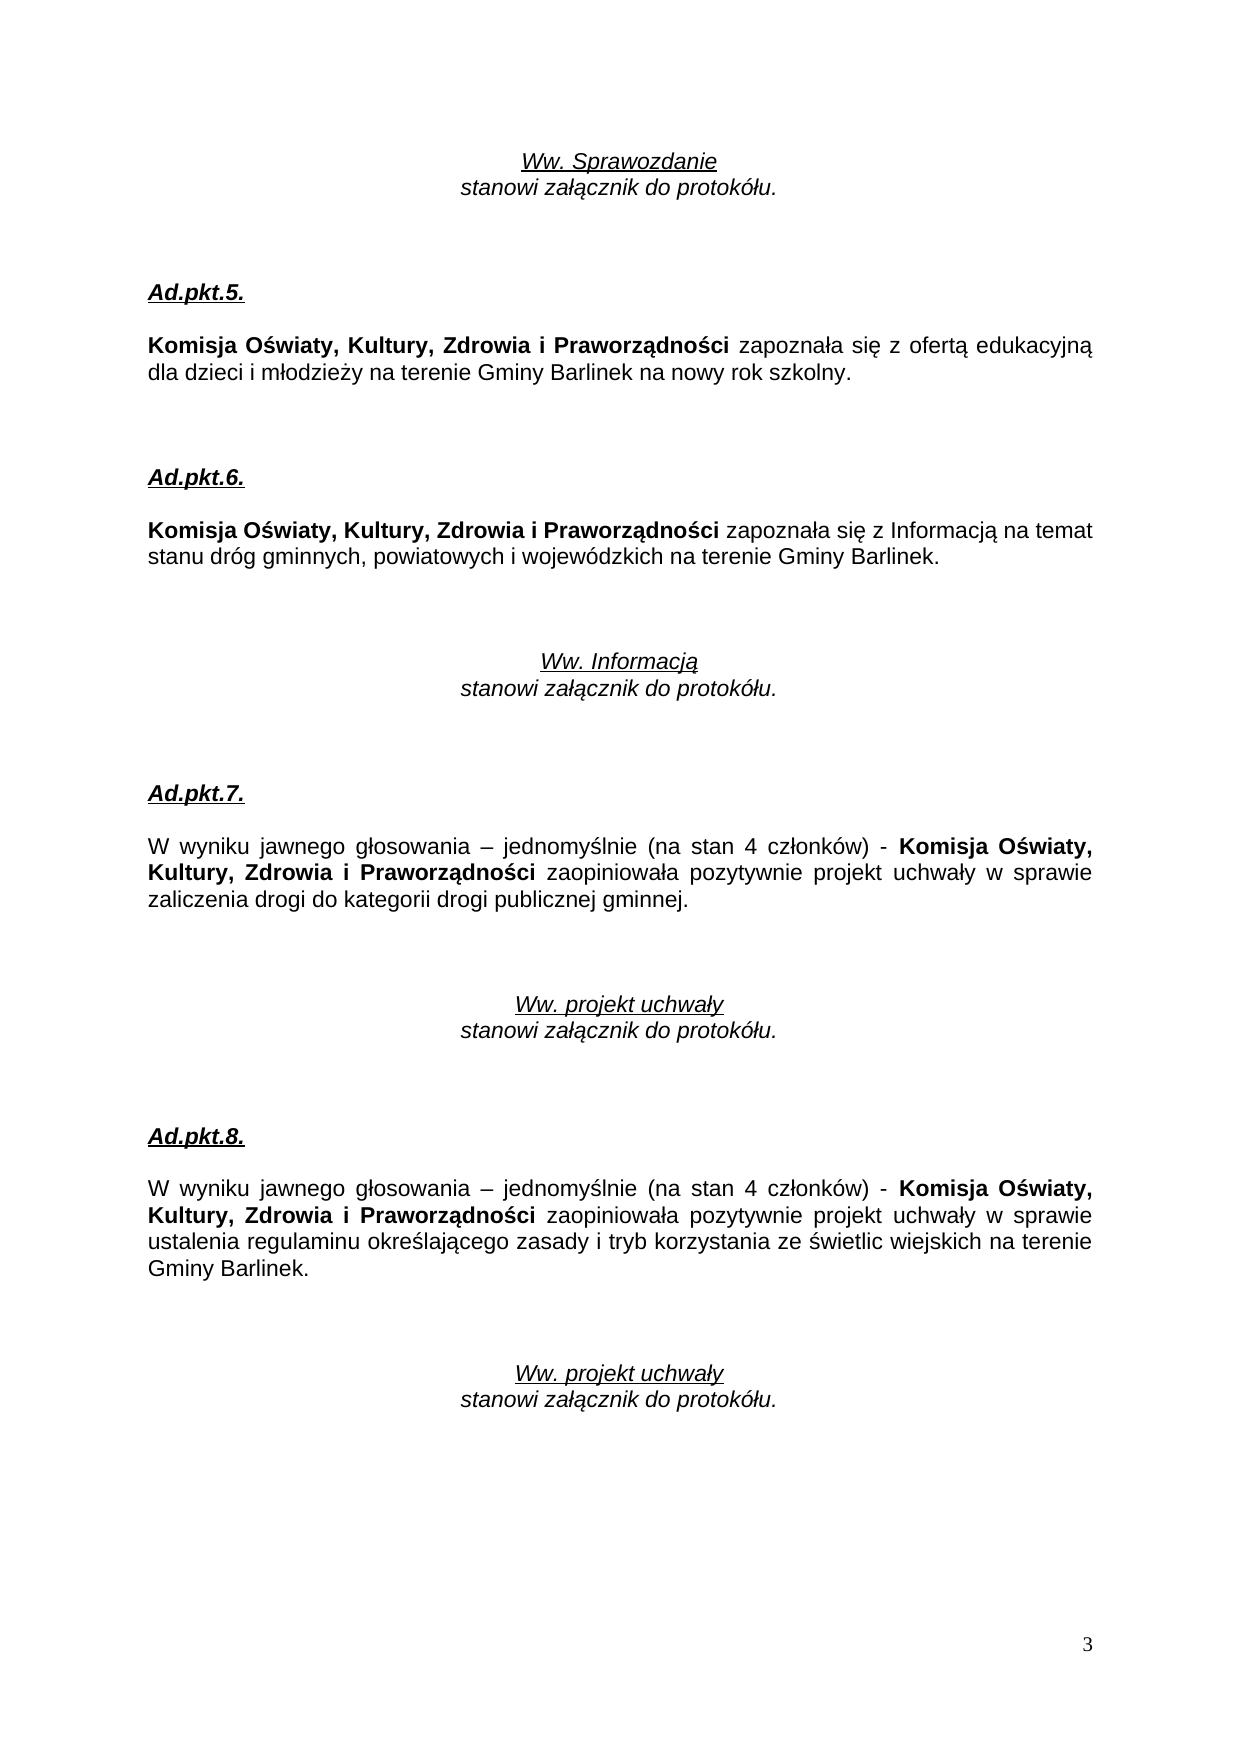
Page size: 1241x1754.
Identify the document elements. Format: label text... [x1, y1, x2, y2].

text Ad.pkt.5. [148, 279, 1093, 306]
text Ww. Sprawozdanie [148, 148, 1093, 174]
text Ad.pkt.7. [148, 780, 1093, 806]
text Komisja Oświaty, Kultury, Zdrowia i Praworządności zapoznała się z ofertą edukacyjną dla dzieci i młodzieży na terenie Gminy Barlinek na nowy rok szkolny. [148, 332, 1093, 385]
text Ww. Informacją [148, 648, 1093, 675]
text Ad.pkt.8. [148, 1123, 1093, 1149]
text W wyniku jawnego głosowania – jednomyślnie (na stan 4 członków) - Komisja Oświaty, Kultury, Zdrowia i Praworządności zaopiniowała pozytywnie projekt uchwały w sprawie ustalenia regulaminu określającego zasady i tryb korzystania ze świetlic wiejskich na terenie Gminy Barlinek. [148, 1175, 1093, 1281]
text Ww. projekt uchwały [148, 1360, 1093, 1386]
text stanowi załącznik do protokółu. [148, 174, 1093, 200]
text W wyniku jawnego głosowania – jednomyślnie (na stan 4 członków) - Komisja Oświaty, Kultury, Zdrowia i Praworządności zaopiniowała pozytywnie projekt uchwały w sprawie zaliczenia drogi do kategorii drogi publicznej gminnej. [148, 833, 1093, 912]
text Komisja Oświaty, Kultury, Zdrowia i Praworządności zapoznała się z Informacją na temat stanu dróg gminnych, powiatowych i wojewódzkich na terenie Gminy Barlinek. [148, 517, 1093, 569]
text stanowi załącznik do protokółu. [148, 1017, 1093, 1044]
text Ad.pkt.6. [148, 464, 1093, 490]
text stanowi załącznik do protokółu. [148, 1386, 1093, 1413]
text Ww. projekt uchwały [148, 991, 1093, 1017]
text stanowi załącznik do protokółu. [148, 675, 1093, 701]
